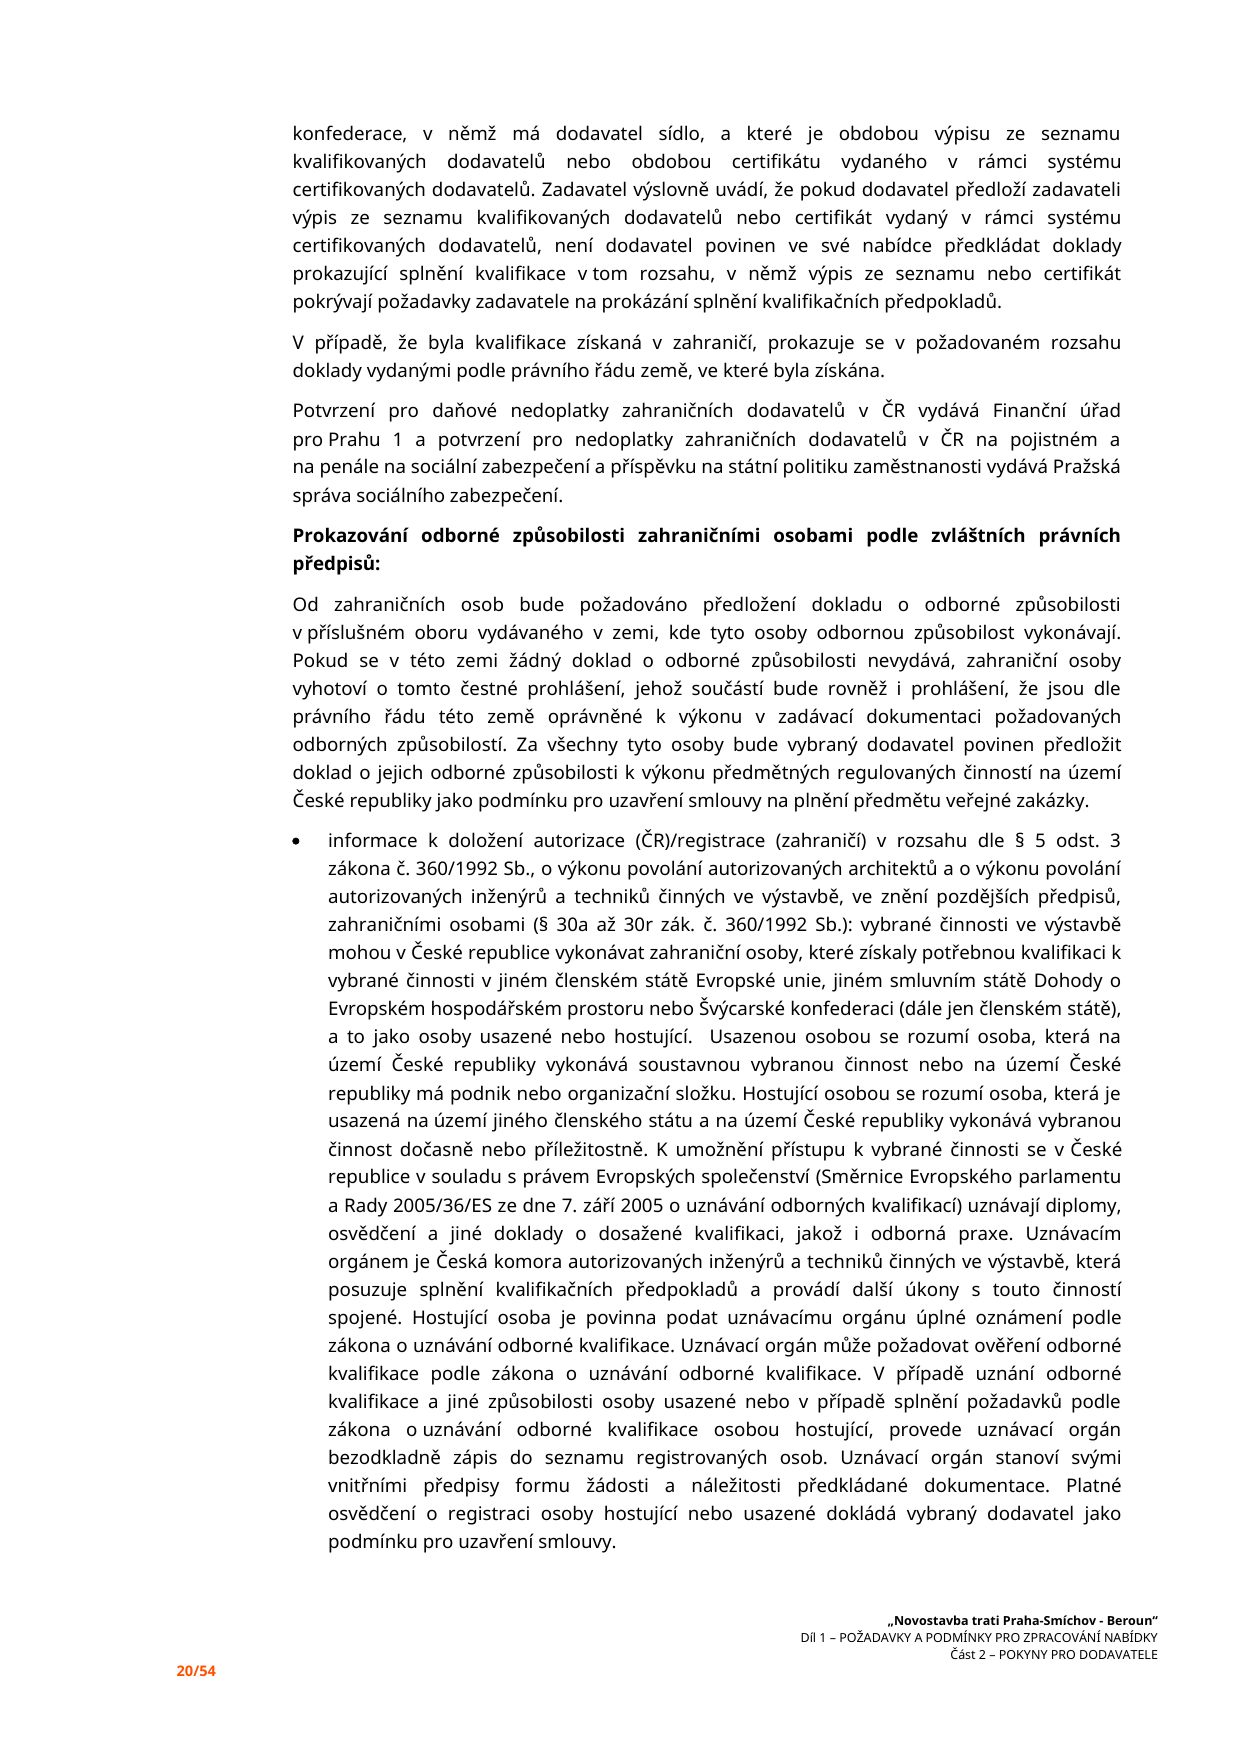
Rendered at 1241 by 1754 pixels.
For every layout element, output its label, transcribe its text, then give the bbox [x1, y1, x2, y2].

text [292, 121, 1122, 314]
text Od zahraničních osob bude požadováno předložení dokladu o odborné způsobilosti v příslušném oboru vydávaného v zemi, kde tyto osoby odbornou způsobilost vykonávají. Pokud se v této zemi žádný doklad o odborné způsobilosti nevydává, zahraniční osoby vyhotoví o tomto čestné prohlášení, jehož součástí bude rovněž i prohlášení, že jsou dle právního řádu této země oprávněné k výkonu v zadávací dokumentaci požadovaných odborných způsobilostí. Za všechny tyto osoby bude vybraný dodavatel povinen předložit doklad o jejich odborné způsobilosti k výkonu předmětných regulovaných činností na území České republiky jako podmínku pro uzavření smlouvy na plnění předmětu veřejné zakázky. [292, 591, 1122, 813]
text Prokazování odborné způsobilosti zahraničními osobami podle zvláštních právních předpisů: [292, 522, 1122, 576]
text V případě, že byla kvalifikace získaná v zahraničí, prokazuje se v požadovaném rozsahu doklady vydanými podle právního řádu země, ve které byla získána. [292, 329, 1122, 383]
text informace k doložení autorizace (ČR)/registrace (zahraničí) v rozsahu dle § 5 odst. 3 zákona č. 360/1992 Sb., o výkonu povolání autorizovaných architektů a o výkonu povolání autorizovaných inženýrů a techniků činných ve výstavbě, ve znění pozdějších předpisů, zahraničními osobami (§ 30a až 30r zák. č. 360/1992 Sb.): vybrané činnosti ve výstavbě mohou v České republice vykonávat zahraniční osoby, které získaly potřebnou kvalifikaci k vybrané činnosti v jiném členském státě Evropské unie, jiném smluvním státě Dohody o Evropském hospodářském prostoru nebo Švýcarské konfederaci (dále jen členském státě), a to jako osoby usazené nebo hostující. Usazenou osobou se rozumí osoba, která na území České republiky vykonává soustavnou vybranou činnost nebo na území České republiky má podnik nebo organizační složku. Hostující osobou se rozumí osoba, která je usazená na území jiného členského státu a na území České republiky vykonává vybranou činnost dočasně nebo příležitostně. K umožnění přístupu k vybrané činnosti se v České republice v souladu s právem Evropských společenství (Směrnice Evropského parlamentu a Rady 2005/36/ES ze dne 7. září 2005 o uznávání odborných kvalifikací) uznávají diplomy, osvědčení a jiné doklady o dosažené kvalifikaci, jakož i odborná praxe. Uznávacím orgánem je Česká komora autorizovaných inženýrů a techniků činných ve výstavbě, která posuzuje splnění kvalifikačních předpokladů a provádí další úkony s touto činností spojené. Hostující osoba je povinna podat uznávacímu orgánu úplné oznámení podle zákona o uznávání odborné kvalifikace. Uznávací orgán může požadovat ověření odborné kvalifikace podle zákona o uznávání odborné kvalifikace. V případě uznání odborné kvalifikace a jiné způsobilosti osoby usazené nebo v případě splnění požadavků podle zákona o uznávání odborné kvalifikace osobou hostující, provede uznávací orgán bezodkladně zápis do seznamu registrovaných osob. Uznávací orgán stanoví svými vnitřními předpisy formu žádosti a náležitosti předkládané dokumentace. Platné osvědčení o registraci osoby hostující nebo usazené dokládá vybraný dodavatel jako podmínku pro uzavření smlouvy. [292, 828, 1122, 1554]
text Potvrzení pro daňové nedoplatky zahraničních dodavatelů v ČR vydává Finanční úřad pro Prahu 1 a potvrzení pro nedoplatky zahraničních dodavatelů v ČR na pojistném a na penále na sociální zabezpečení a příspěvku na státní politiku zaměstnanosti vydává Pražská správa sociálního zabezpečení. [292, 398, 1122, 507]
